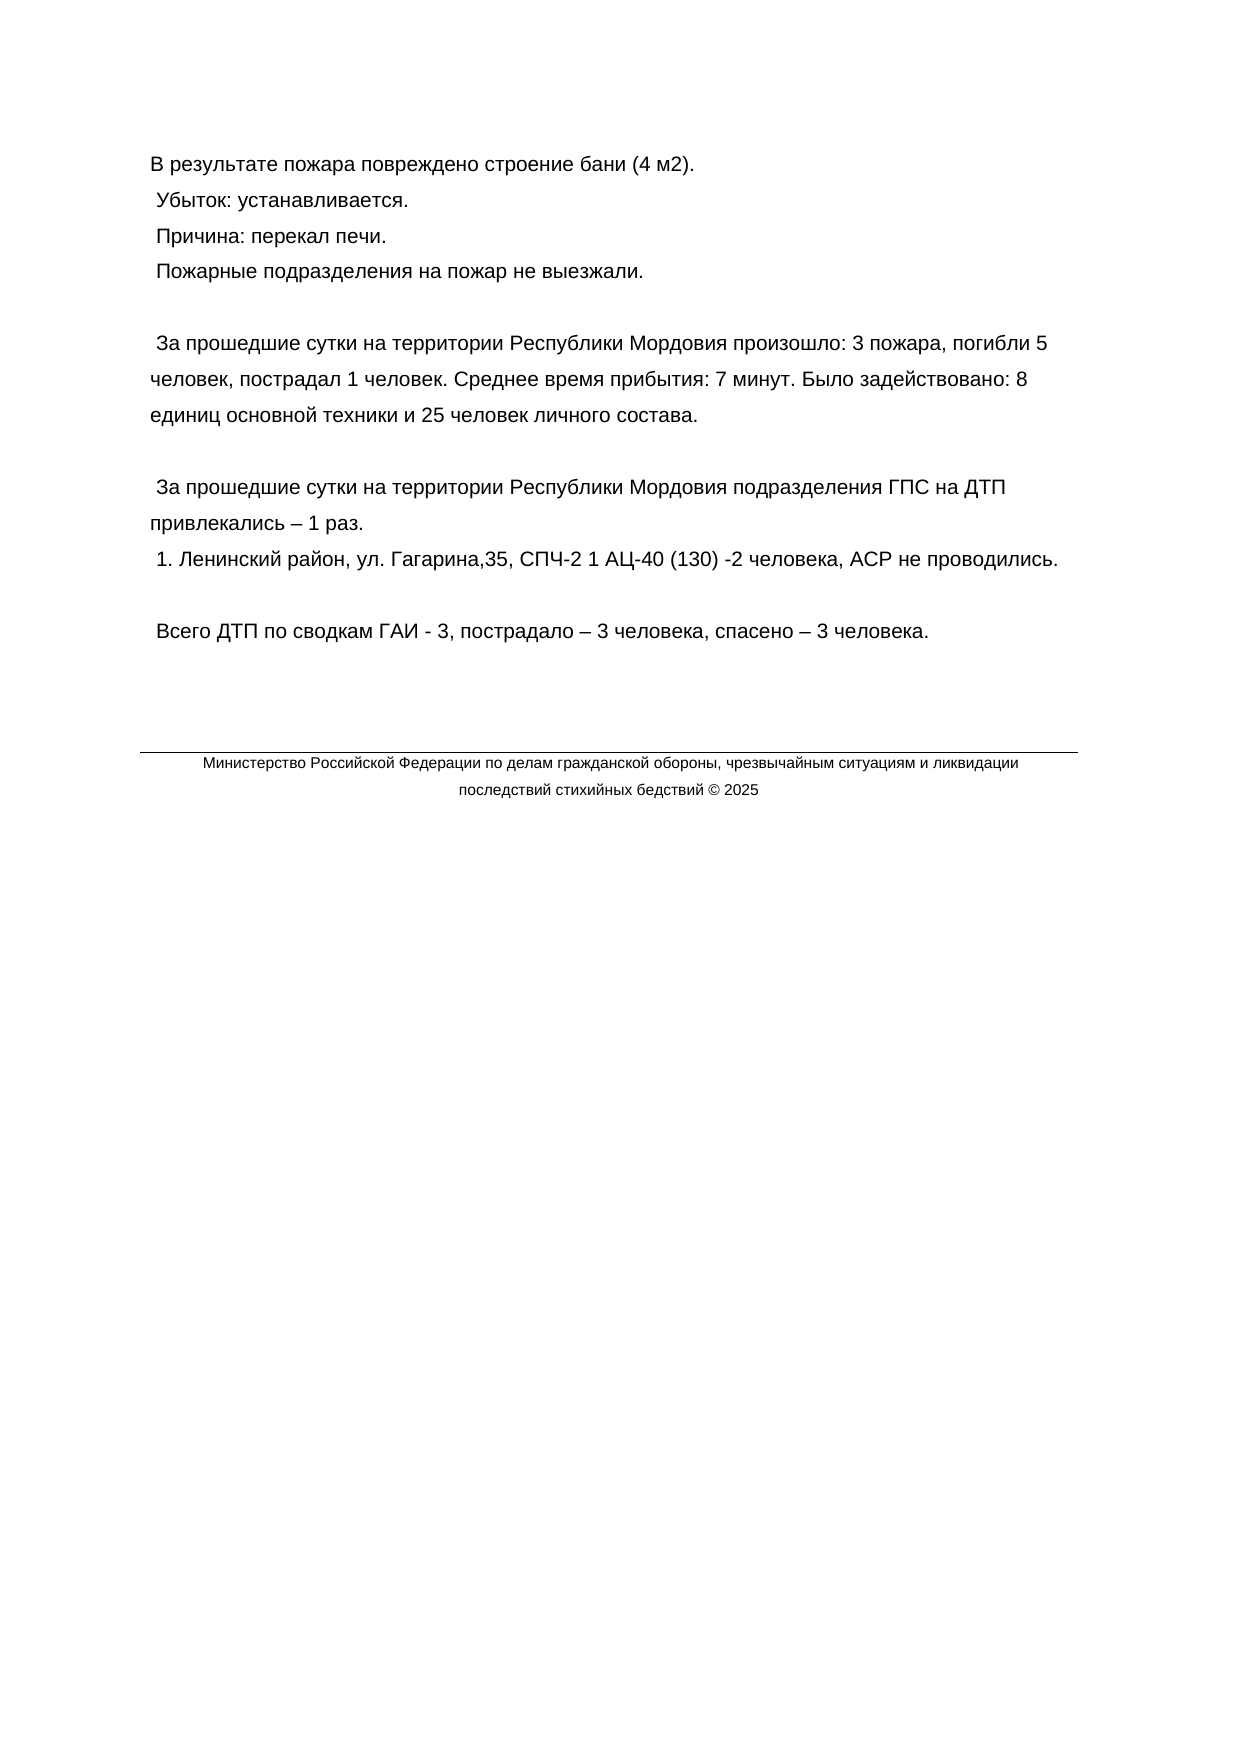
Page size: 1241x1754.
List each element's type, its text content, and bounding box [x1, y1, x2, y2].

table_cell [140, 150, 1078, 752]
table_cell Министерство Российской Федерации по делам гражданской обороны, чрезвычайным ситуациям и ликвидации последствий стихийных бедствий © 2025 [140, 753, 1078, 835]
